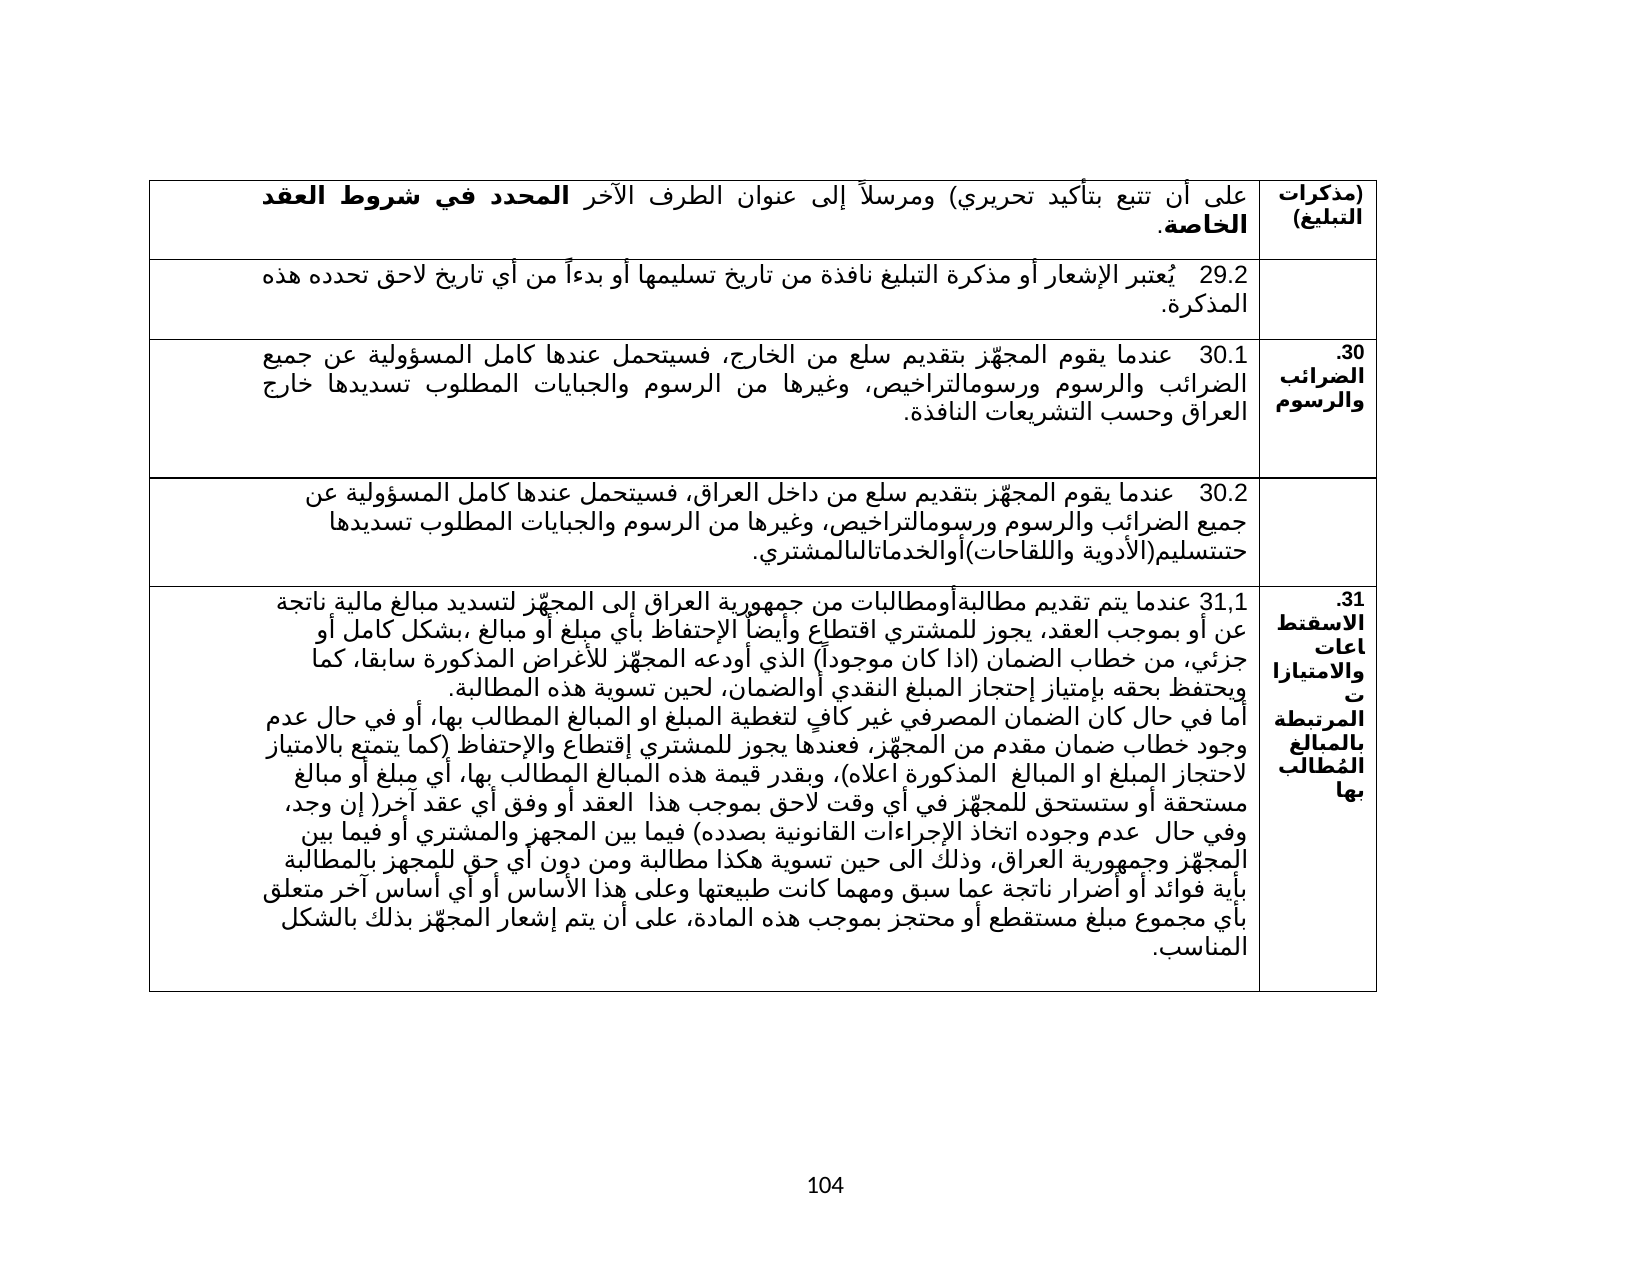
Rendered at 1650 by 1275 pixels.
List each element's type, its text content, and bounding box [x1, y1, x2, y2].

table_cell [150, 181, 1259, 259]
table_cell 30.1 عندما يقوم المجهّز بتقديم سلع من الخارج، فسيتحمل عندها كامل المسؤولية عن جميع الضرائب والرسوم ورسومالتراخيص، وغيرها من الرسوم والجبايات المطلوب تسديدها خارج العراق وحسب التشريعات النافذة. [150, 340, 1259, 477]
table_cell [1260, 181, 1376, 259]
table_cell 30. الضرائب والرسوم [1260, 340, 1376, 477]
table_cell 30.2 عندما يقوم المجهّز بتقديم سلع من داخل العراق، فسيتحمل عندها كامل المسؤولية عن جميع الضرائب والرسوم ورسومالتراخيص، وغيرها من الرسوم والجبايات المطلوب تسديدها حتىتسليم(الأدوية واللقاحات)أوالخدماتالىالمشتري. [150, 479, 1259, 586]
table_cell [1260, 260, 1376, 339]
table_cell [1260, 479, 1376, 586]
table_cell 31,1 عندما يتم تقديم مطالبةأومطالبات من جمهورية العراق الى المجهّز لتسديد مبالغ مالية ناتجة عن أو بموجب العقد، يجوز للمشتري اقتطاع وأيضاٌ الإحتفاظ بأي مبلغ أو مبالغ ،بشكل كامل أو جزئي، من خطاب الضمان (اذا كان موجوداً) الذي أودعه المجهّز للأغراض المذكورة سابقا، كما ويحتفظ بحقه بإمتياز إحتجاز المبلغ النقدي أوالضمان، لحين تسوية هذه المطالبة. أما في حال كان الضمان المصرفي غير كافٍ لتغطية المبلغ او المبالغ المطالب بها، أو في حال عدم وجود خطاب ضمان مقدم من المجهّز، فعندها يجوز للمشتري إقتطاع والإحتفاظ (كما يتمتع بالامتياز لاحتجاز المبلغ او المبالغ المذكورة اعلاه)، وبقدر قيمة هذه المبالغ المطالب بها، أي مبلغ أو مبالغ مستحقة أو ستستحق للمجهّز في أي وقت لاحق بموجب هذا العقد أو وفق أي عقد آخر( إن وجد، وفي حال عدم وجوده اتخاذ الإجراءات القانونية بصدده) فيما بين المجهز والمشتري أو فيما بين المجهّز وجمهورية العراق، وذلك الى حين تسوية هكذا مطالبة ومن دون أي حق للمجهز بالمطالبة بأية فوائد أو أضرار ناتجة عما سبق ومهما كانت طبيعتها وعلى هذا الأساس أو أي أساس آخر متعلق بأي مجموع مبلغ مستقطع أو محتجز بموجب هذه المادة، على أن يتم إشعار المجهّز بذلك بالشكل المناسب. [150, 587, 1259, 991]
table_cell 31. الاسقتطاعات والامتيازات المرتبطة بالمبالغ المُطالب بها [1260, 587, 1376, 991]
table_cell 29.2 يُعتبر الإشعار أو مذكرة التبليغ نافذة من تاريخ تسليمها أو بدءاً من أي تاريخ لاحق تحدده هذه المذكرة. [150, 260, 1259, 339]
